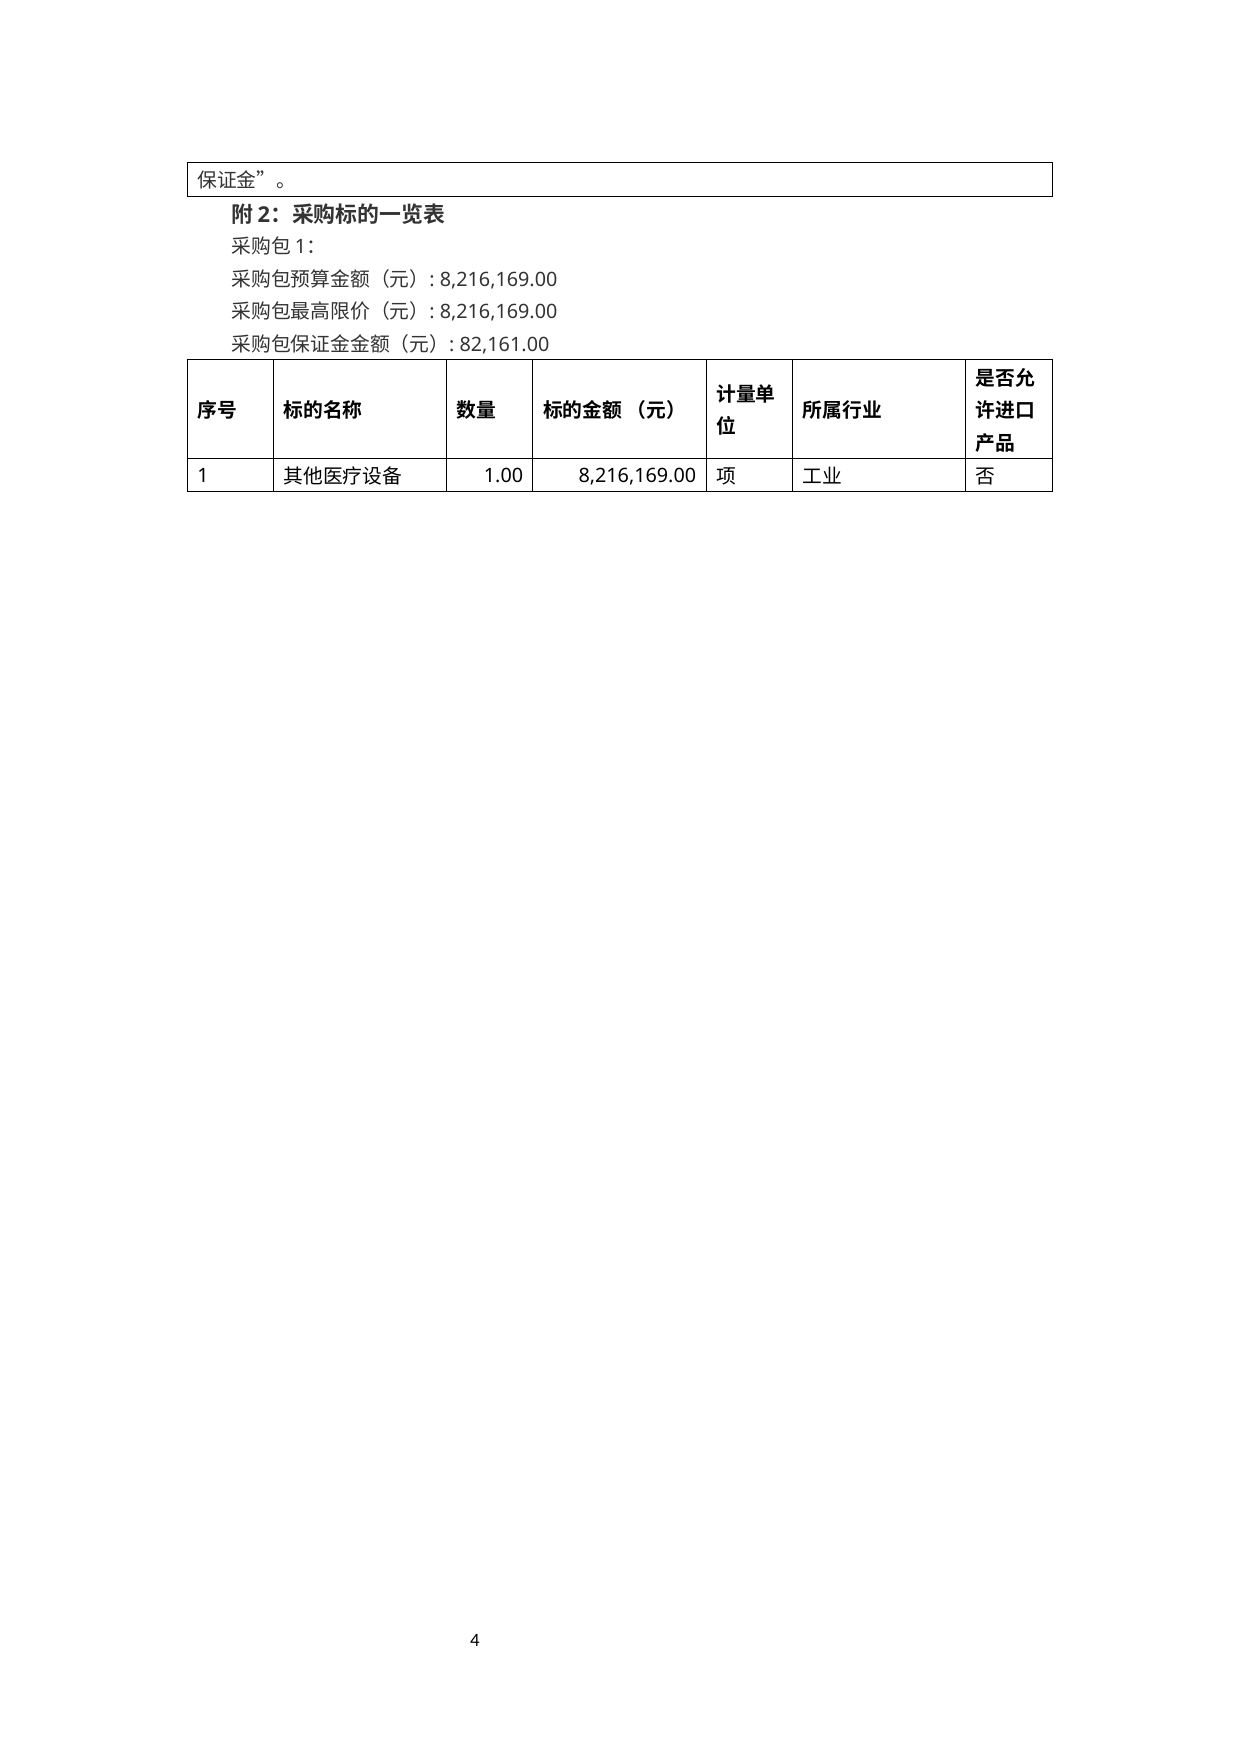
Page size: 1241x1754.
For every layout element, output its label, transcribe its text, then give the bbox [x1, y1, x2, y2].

table_header 数量 [447, 360, 532, 458]
table_cell 1 [188, 459, 273, 491]
text 采购包保证金金额（元）: 82,161.00 [187, 327, 1053, 359]
table_header 序号 [188, 360, 273, 458]
table_cell 否 [966, 459, 1052, 491]
text 采购包预算金额（元）: 8,216,169.00 [187, 262, 1053, 294]
subtitle 附2：采购标的一览表 [270, 197, 1053, 229]
subtitle 附2：采购标的一览表 [187, 197, 270, 229]
table_cell 8,216,169.00 [533, 459, 706, 491]
table_cell 1.00 [447, 459, 532, 491]
table_header 标的金额 （元） [533, 360, 706, 458]
table_header 所属行业 [793, 360, 965, 458]
table_header 是否允许进口产品 [966, 360, 1052, 458]
text 采购包最高限价（元）: 8,216,169.00 [187, 294, 1053, 327]
text 采购包1： [187, 229, 1053, 262]
table_header 标的名称 [274, 360, 446, 458]
table_header 计量单位 [707, 360, 792, 458]
table_cell 其他医疗设备 [274, 459, 446, 491]
table_cell 工业 [793, 459, 965, 491]
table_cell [188, 163, 1052, 196]
table_cell 项 [707, 459, 792, 491]
